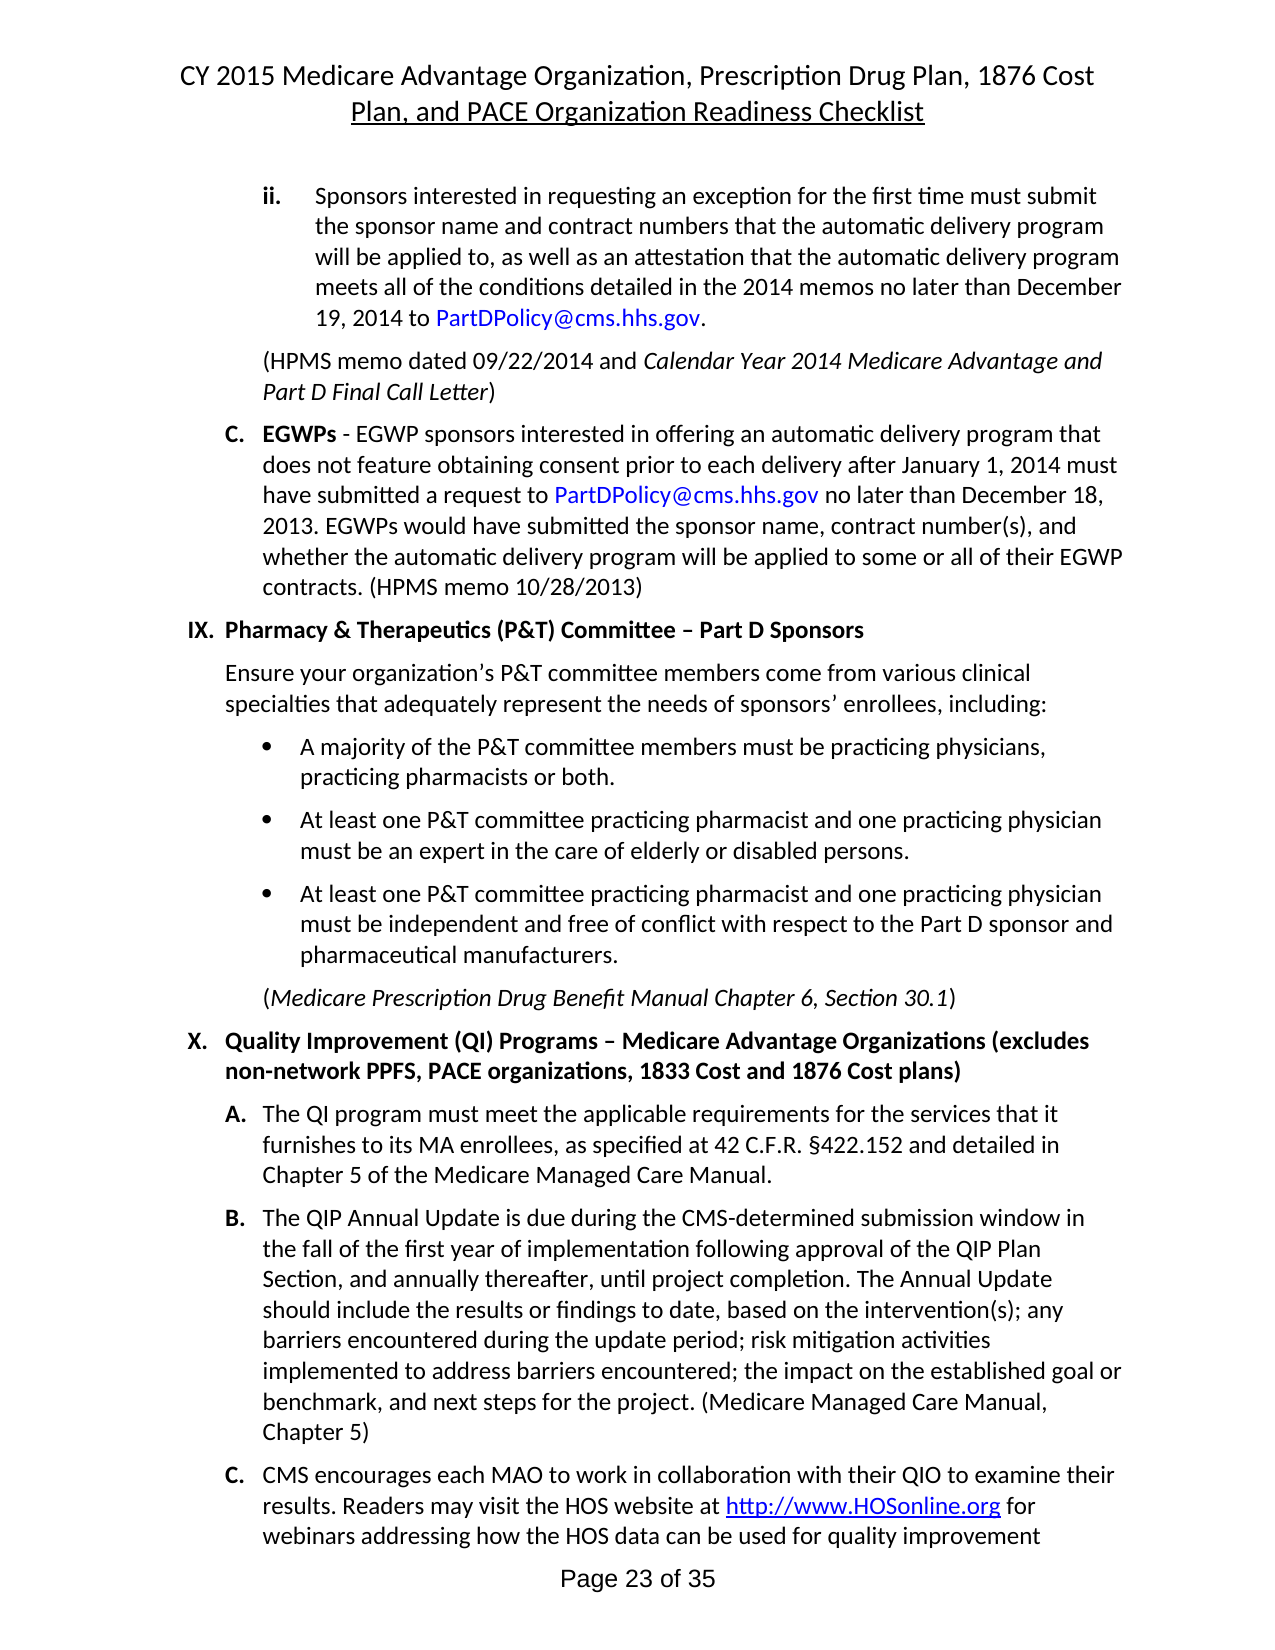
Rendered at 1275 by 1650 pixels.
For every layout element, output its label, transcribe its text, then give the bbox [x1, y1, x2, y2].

list Sponsors interested in requesting an exception for the first time must submit the sponsor name and contract numbers that the automatic delivery program will be applied to, as well as an attestation that the automatic delivery program meets all of the conditions detailed in the 2014 memos no later than December 19, 2014 to PartDPolicy@cms.hhs.gov. [262, 180, 1125, 333]
list A majority of the P&T committee members must be practicing physicians, practicing pharmacists or both. [262, 731, 1125, 792]
text Quality Improvement (QI) Programs – Medicare Advantage Organizations (excludes non-network PPFS, PACE organizations, 1833 Cost and 1876 Cost plans) [187, 1025, 1125, 1086]
text The QIP Annual Update is due during the CMS-determined submission window in the fall of the first year of implementation following approval of the QIP Plan Section, and annually thereafter, until project completion. The Annual Update should include the results or findings to date, based on the intervention(s); any barriers encountered during the update period; risk mitigation activities implemented to address barriers encountered; the impact on the established goal or benchmark, and next steps for the project. (Medicare Managed Care Manual, Chapter 5) [225, 1203, 1125, 1447]
text EGWPs - EGWP sponsors interested in offering an automatic delivery program that does not feature obtaining consent prior to each delivery after January 1, 2014 must have submitted a request to PartDPolicy@cms.hhs.gov no later than December 18, 2013. EGWPs would have submitted the sponsor name, contract number(s), and whether the automatic delivery program will be applied to some or all of their EGWP contracts. (HPMS memo 10/28/2013) [225, 419, 1125, 602]
list At least one P&T committee practicing pharmacist and one practicing physician must be independent and free of conflict with respect to the Part D sponsor and pharmaceutical manufacturers. [262, 878, 1125, 969]
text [225, 1459, 1125, 1551]
list Ensure your organization’s P&T committee members come from various clinical specialties that adequately represent the needs of sponsors’ enrollees, including: [225, 657, 1125, 718]
text Pharmacy & Therapeutics (P&T) Committee – Part D Sponsors [187, 614, 1125, 645]
text The QI program must meet the applicable requirements for the services that it furnishes to its MA enrollees, as specified at 42 C.F.R. §422.152 and detailed in Chapter 5 of the Medicare Managed Care Manual. [225, 1098, 1125, 1190]
text (Medicare Prescription Drug Benefit Manual Chapter 6, Section 30.1) [262, 982, 1125, 1012]
list (HPMS memo dated 09/22/2014 and Calendar Year 2014 Medicare Advantage and Part D Final Call Letter) [262, 345, 1125, 406]
list At least one P&T committee practicing pharmacist and one practicing physician must be an expert in the care of elderly or disabled persons. [262, 804, 1125, 865]
